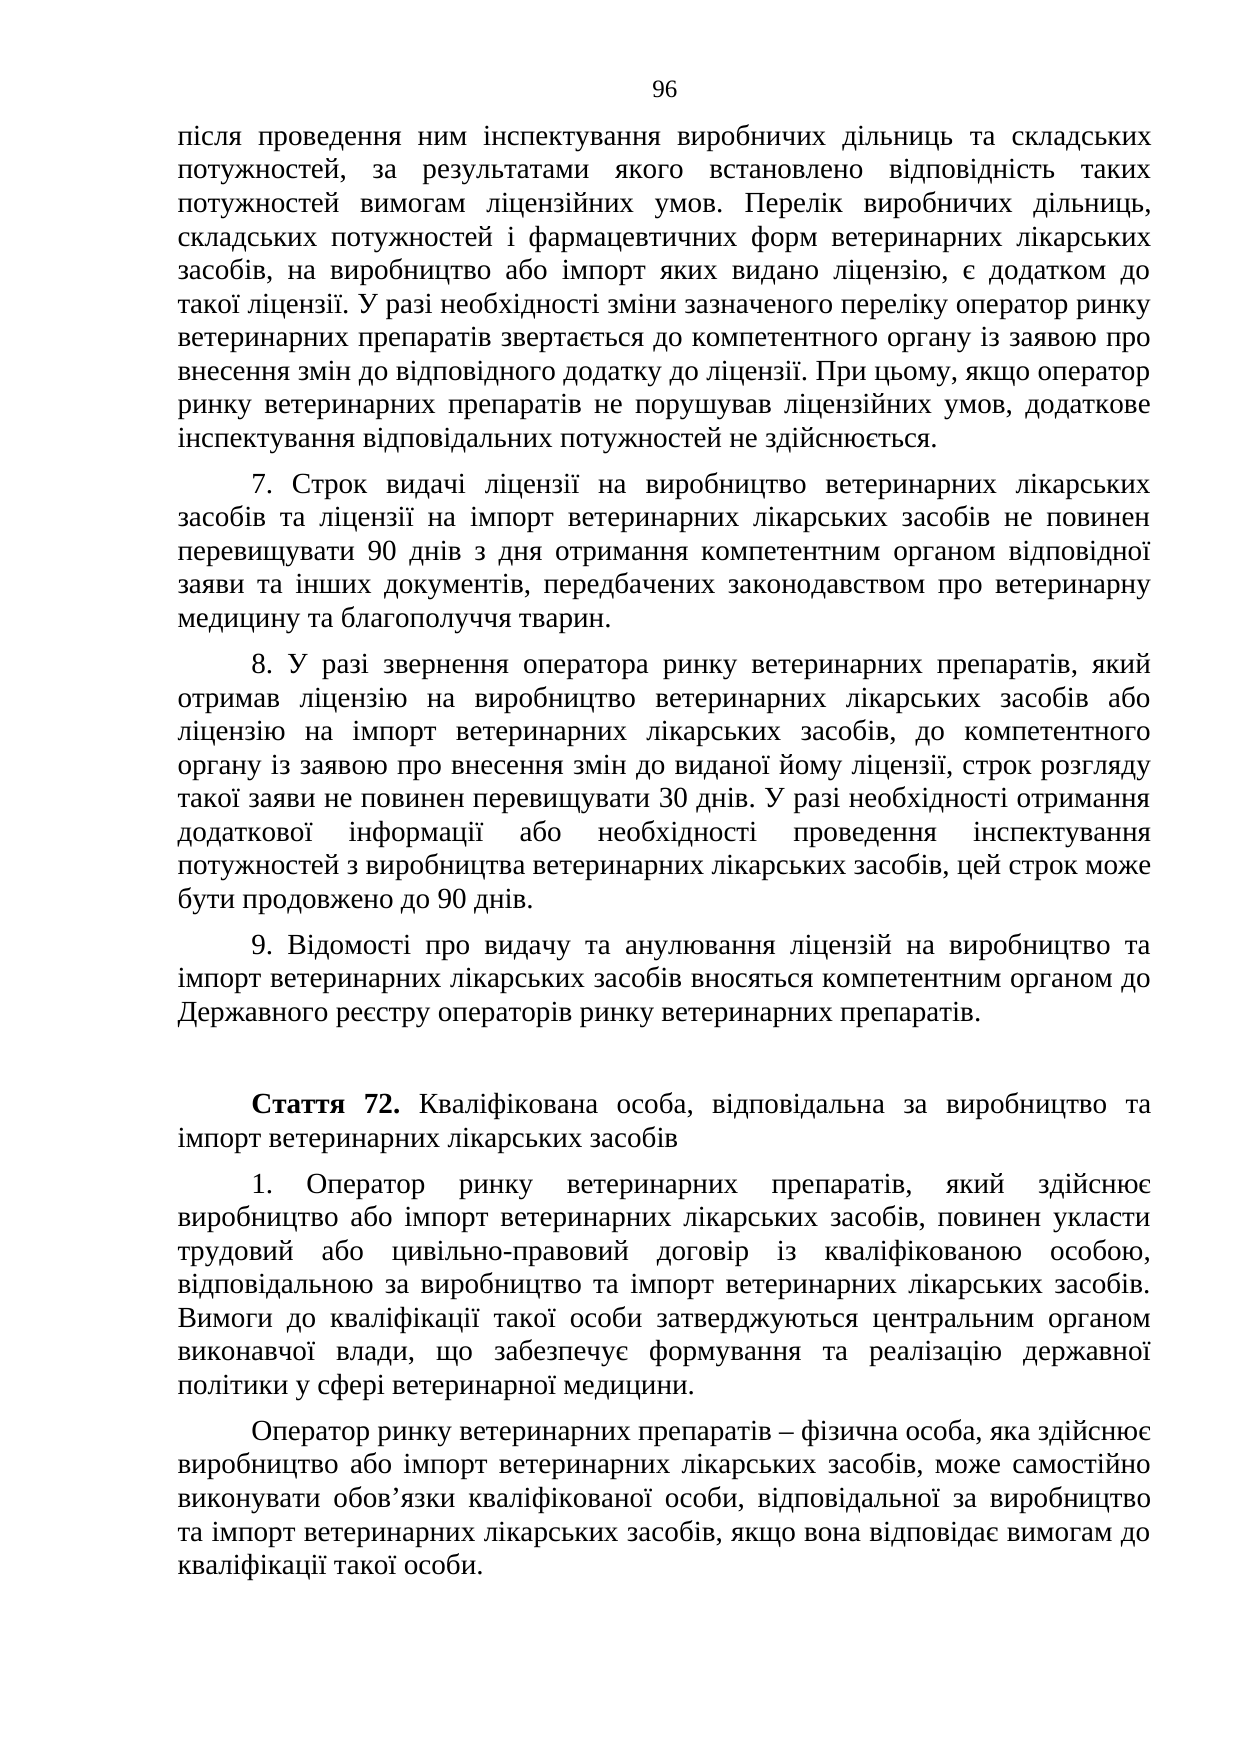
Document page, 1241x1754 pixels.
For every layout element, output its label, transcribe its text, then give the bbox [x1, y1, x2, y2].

text 8. У разі звернення оператора ринку ветеринарних препаратів, який отримав ліцензію на виробництво ветеринарних лікарських засобів або ліцензію на імпорт ветеринарних лікарських засобів, до компетентного органу із заявою про внесення змін до виданої йому ліцензії, строк розгляду такої заяви не повинен перевищувати 30 днів. У разі необхідності отримання додаткової інформації або необхідності проведення інспектування потужностей з виробництва ветеринарних лікарських засобів, цей строк може бути продовжено до 90 днів. [177, 646, 1152, 914]
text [177, 118, 1152, 453]
text Оператор ринку ветеринарних препаратів – фізична особа, яка здійснює виробництво або імпорт ветеринарних лікарських засобів, може самостійно виконувати обов’язки кваліфікованої особи, відповідальної за виробництво та імпорт ветеринарних лікарських засобів, якщо вона відповідає вимогам до кваліфікації такої особи. [177, 1413, 1152, 1581]
text 9. Відомості про видачу та анулювання ліцензій на виробництво та імпорт ветеринарних лікарських засобів вносяться компетентним органом до Державного реєстру операторів ринку ветеринарних препаратів. [177, 927, 1152, 1028]
text Стаття 72. Кваліфікована особа, відповідальна за виробництво та імпорт ветеринарних лікарських засобів [177, 1086, 1152, 1153]
text 1. Оператор ринку ветеринарних препаратів, який здійснює виробництво або імпорт ветеринарних лікарських засобів, повинен укласти трудовий або цивільно-правовий договір із кваліфікованою особою, відповідальною за виробництво та імпорт ветеринарних лікарських засобів. Вимоги до кваліфікації такої особи затверджуються центральним органом виконавчої влади, що забезпечує формування та реалізацію державної політики у сфері ветеринарної медицини. [177, 1166, 1152, 1401]
text 7. Строк видачі ліцензії на виробництво ветеринарних лікарських засобів та ліцензії на імпорт ветеринарних лікарських засобів не повинен перевищувати 90 днів з дня отримання компетентним органом відповідної заяви та інших документів, передбачених законодавством про ветеринарну медицину та благополуччя тварин. [177, 466, 1152, 634]
